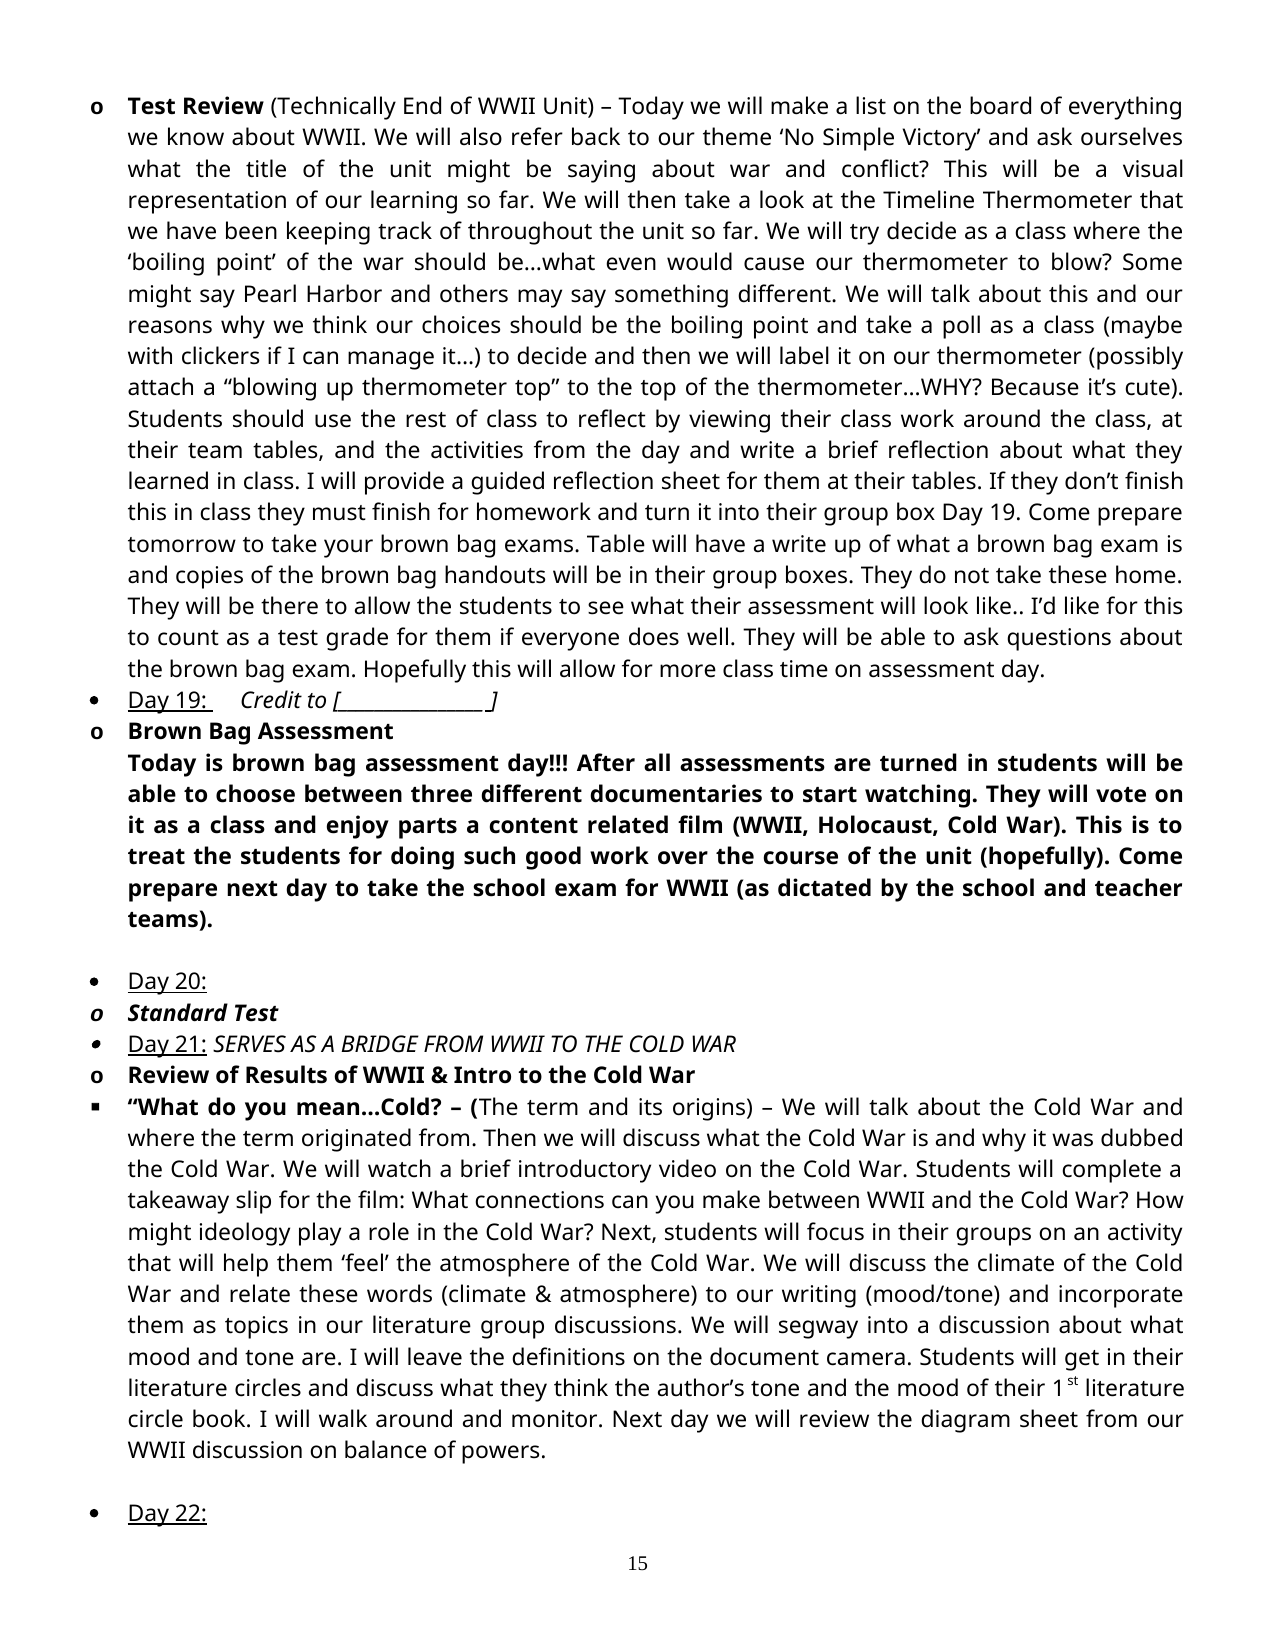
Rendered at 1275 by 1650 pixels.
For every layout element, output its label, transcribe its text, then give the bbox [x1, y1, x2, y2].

list Test Review (Technically End of WWII Unit) – Today we will make a list on the board of everything we know about WWII. We will also refer back to our theme ‘No Simple Victory’ and ask ourselves what the title of the unit might be saying about war and conflict? This will be a visual representation of our learning so far. We will then take a look at the Timeline Thermometer that we have been keeping track of throughout the unit so far. We will try decide as a class where the ‘boiling point’ of the war should be…what even would cause our thermometer to blow? Some might say Pearl Harbor and others may say something different. We will talk about this and our reasons why we think our choices should be the boiling point and take a poll as a class (maybe with clickers if I can manage it…) to decide and then we will label it on our thermometer (possibly attach a “blowing up thermometer top” to the top of the thermometer…WHY? Because it’s cute). Students should use the rest of class to reflect by viewing their class work around the class, at their team tables, and the activities from the day and write a brief reflection about what they learned in class. I will provide a guided reflection sheet for them at their tables. If they don’t finish this in class they must finish for homework and turn it into their group box Day 19. Come prepare tomorrow to take your brown bag exams. Table will have a write up of what a brown bag exam is and copies of the brown bag handouts will be in their group boxes. They do not take these home. They will be there to allow the students to see what their assessment will look like.. I’d like for this to count as a test grade for them if everyone does well. They will be able to ask questions about the brown bag exam. Hopefully this will allow for more class time on assessment day. [90, 90, 1185, 684]
list Day 22: [90, 1497, 1185, 1528]
list Day 19: Credit to [________________ ] [90, 684, 1185, 715]
list Brown Bag Assessment [90, 715, 1185, 746]
list “What do you mean…Cold? – (The term and its origins) – We will talk about the Cold War and where the term originated from. Then we will discuss what the Cold War is and why it was dubbed the Cold War. We will watch a brief introductory video on the Cold War. Students will complete a takeaway slip for the film: What connections can you make between WWII and the Cold War? How might ideology play a role in the Cold War? Next, students will focus in their groups on an activity that will help them ‘feel’ the atmosphere of the Cold War. We will discuss the climate of the Cold War and relate these words (climate & atmosphere) to our writing (mood/tone) and incorporate them as topics in our literature group discussions. We will segway into a discussion about what mood and tone are. I will leave the definitions on the document camera. Students will get in their literature circles and discuss what they think the author’s tone and the mood of their 1st literature circle book. I will walk around and monitor. Next day we will review the diagram sheet from our WWII discussion on balance of powers. [90, 1090, 1185, 1465]
list Standard Test [90, 996, 1185, 1028]
list Review of Results of WWII & Intro to the Cold War [90, 1059, 1185, 1090]
list Day 21: SERVES AS A BRIDGE FROM WWII TO THE COLD WAR [90, 1028, 1185, 1059]
list Today is brown bag assessment day!!! After all assessments are turned in students will be able to choose between three different documentaries to start watching. They will vote on it as a class and enjoy parts a content related film (WWII, Holocaust, Cold War). This is to treat the students for doing such good work over the course of the unit (hopefully). Come prepare next day to take the school exam for WWII (as dictated by the school and teacher teams). [127, 746, 1185, 934]
list Day 20: [90, 965, 1185, 996]
